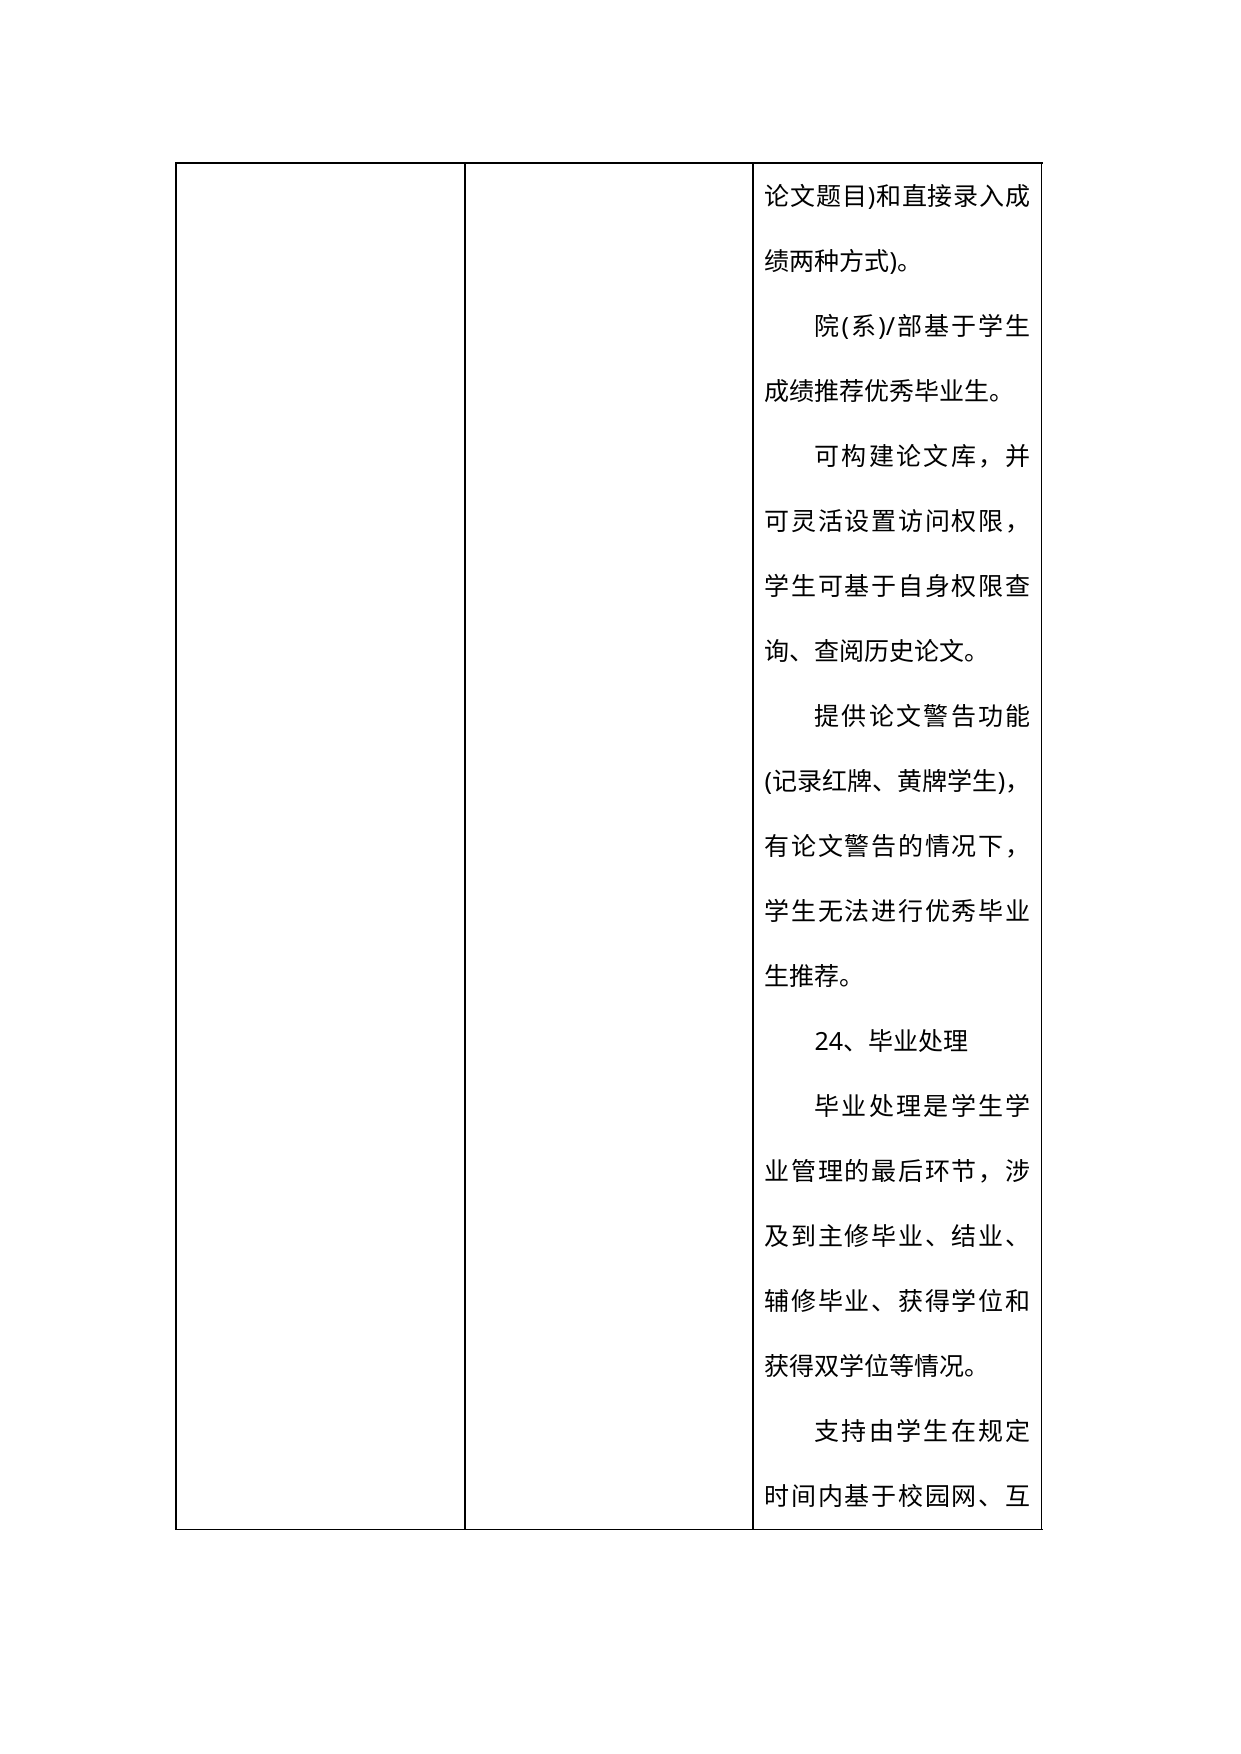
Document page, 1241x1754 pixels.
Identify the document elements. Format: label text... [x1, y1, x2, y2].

table_cell [466, 164, 752, 1528]
table_cell 1 [177, 164, 464, 1528]
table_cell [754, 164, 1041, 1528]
